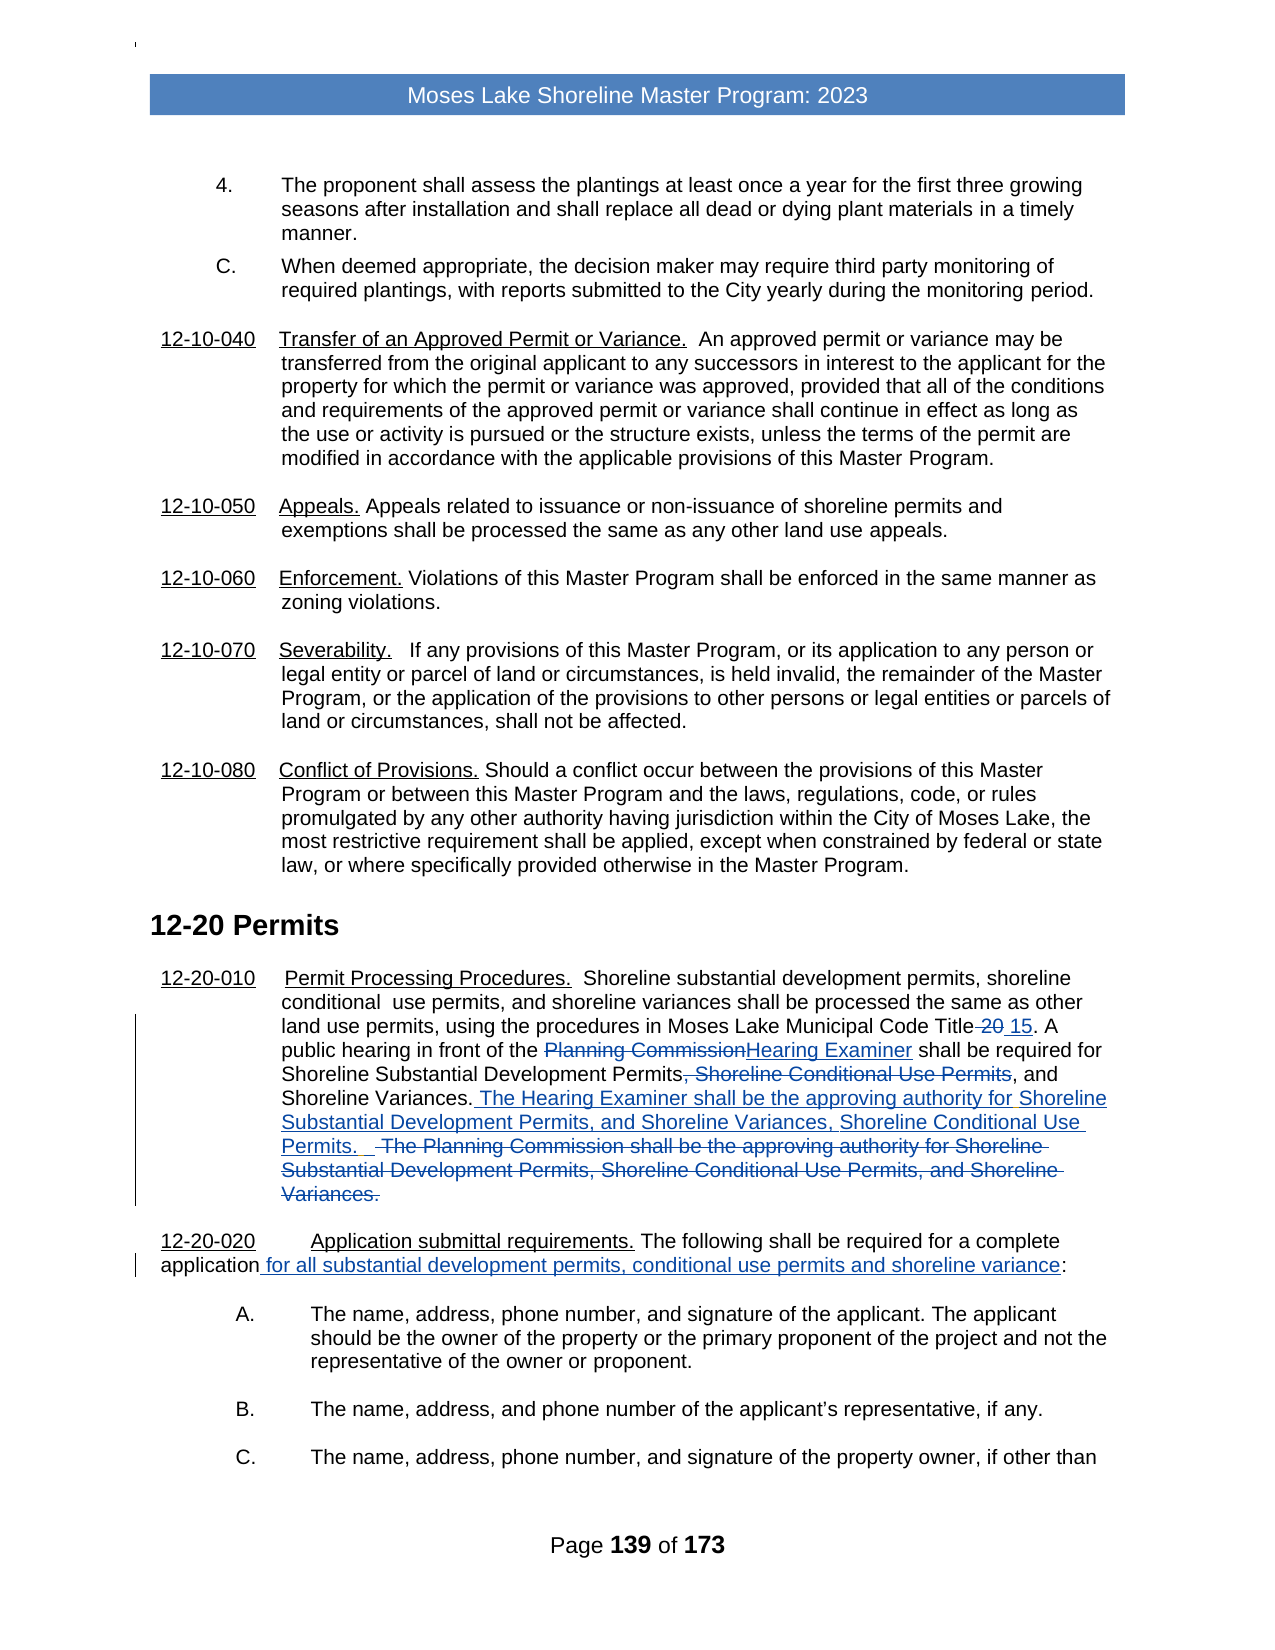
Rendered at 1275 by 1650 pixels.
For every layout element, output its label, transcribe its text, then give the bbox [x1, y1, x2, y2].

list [235, 1445, 1112, 1469]
text 12-20-020 Application submittal requirements. The following shall be required for a complete application: [160, 1229, 1125, 1277]
text 12-10-040 Transfer of an Approved Permit or Variance. An approved permit or variance may be transferred from the original applicant to any successors in interest to the applicant for the property for which the permit or variance was approved, provided that all of the conditions and requirements of the approved permit or variance shall continue in effect as long as the use or activity is pursued or the structure exists, unless the terms of the permit are modified in accordance with the applicable provisions of this Master Program. [160, 326, 1112, 470]
subtitle 12-20 Permits [150, 908, 1125, 942]
text 12-10-060 Enforcement. Violations of this Master Program shall be enforced in the same manner as zoning violations. [160, 566, 1112, 614]
text 12-10-080 Conflict of Provisions. Should a conflict occur between the provisions of this Master Program or between this Master Program and the laws, regulations, code, or rules promulgated by any other authority having jurisdiction within the City of Moses Lake, the most restrictive requirement shall be applied, except when constrained by federal or state law, or where specifically provided otherwise in the Master Program. [160, 757, 1112, 877]
list The name, address, and phone number of the applicant’s representative, if any. [235, 1397, 1125, 1421]
list The name, address, phone number, and signature of the applicant. The applicant should be the owner of the property or the primary proponent of the project and not the representative of the owner or proponent. [235, 1301, 1112, 1373]
text 12-20-010 Permit Processing Procedures. Shoreline substantial development permits, shoreline conditional use permits, and shoreline variances shall be processed the same as other land use permits, using the procedures in Moses Lake Municipal Code Title. A public hearing in front of the shall be required for Shoreline Substantial Development Permits, and Shoreline Variances. [160, 966, 1112, 1206]
list When deemed appropriate, the decision maker may require third party monitoring of required plantings, with reports submitted to the City yearly during the monitoring period. [216, 254, 1112, 302]
list The proponent shall assess the plantings at least once a year for the first three growing seasons after installation and shall replace all dead or dying plant materials in a timely manner. [216, 173, 1113, 244]
text 12-10-050 Appeals. Appeals related to issuance or non-issuance of shoreline permits and exemptions shall be processed the same as any other land use appeals. [160, 494, 1112, 542]
text 12-10-070 Severability. If any provisions of this Master Program, or its application to any person or legal entity or parcel of land or circumstances, is held invalid, the remainder of the Master Program, or the application of the provisions to other persons or legal entities or parcels of land or circumstances, shall not be affected. [160, 637, 1112, 733]
